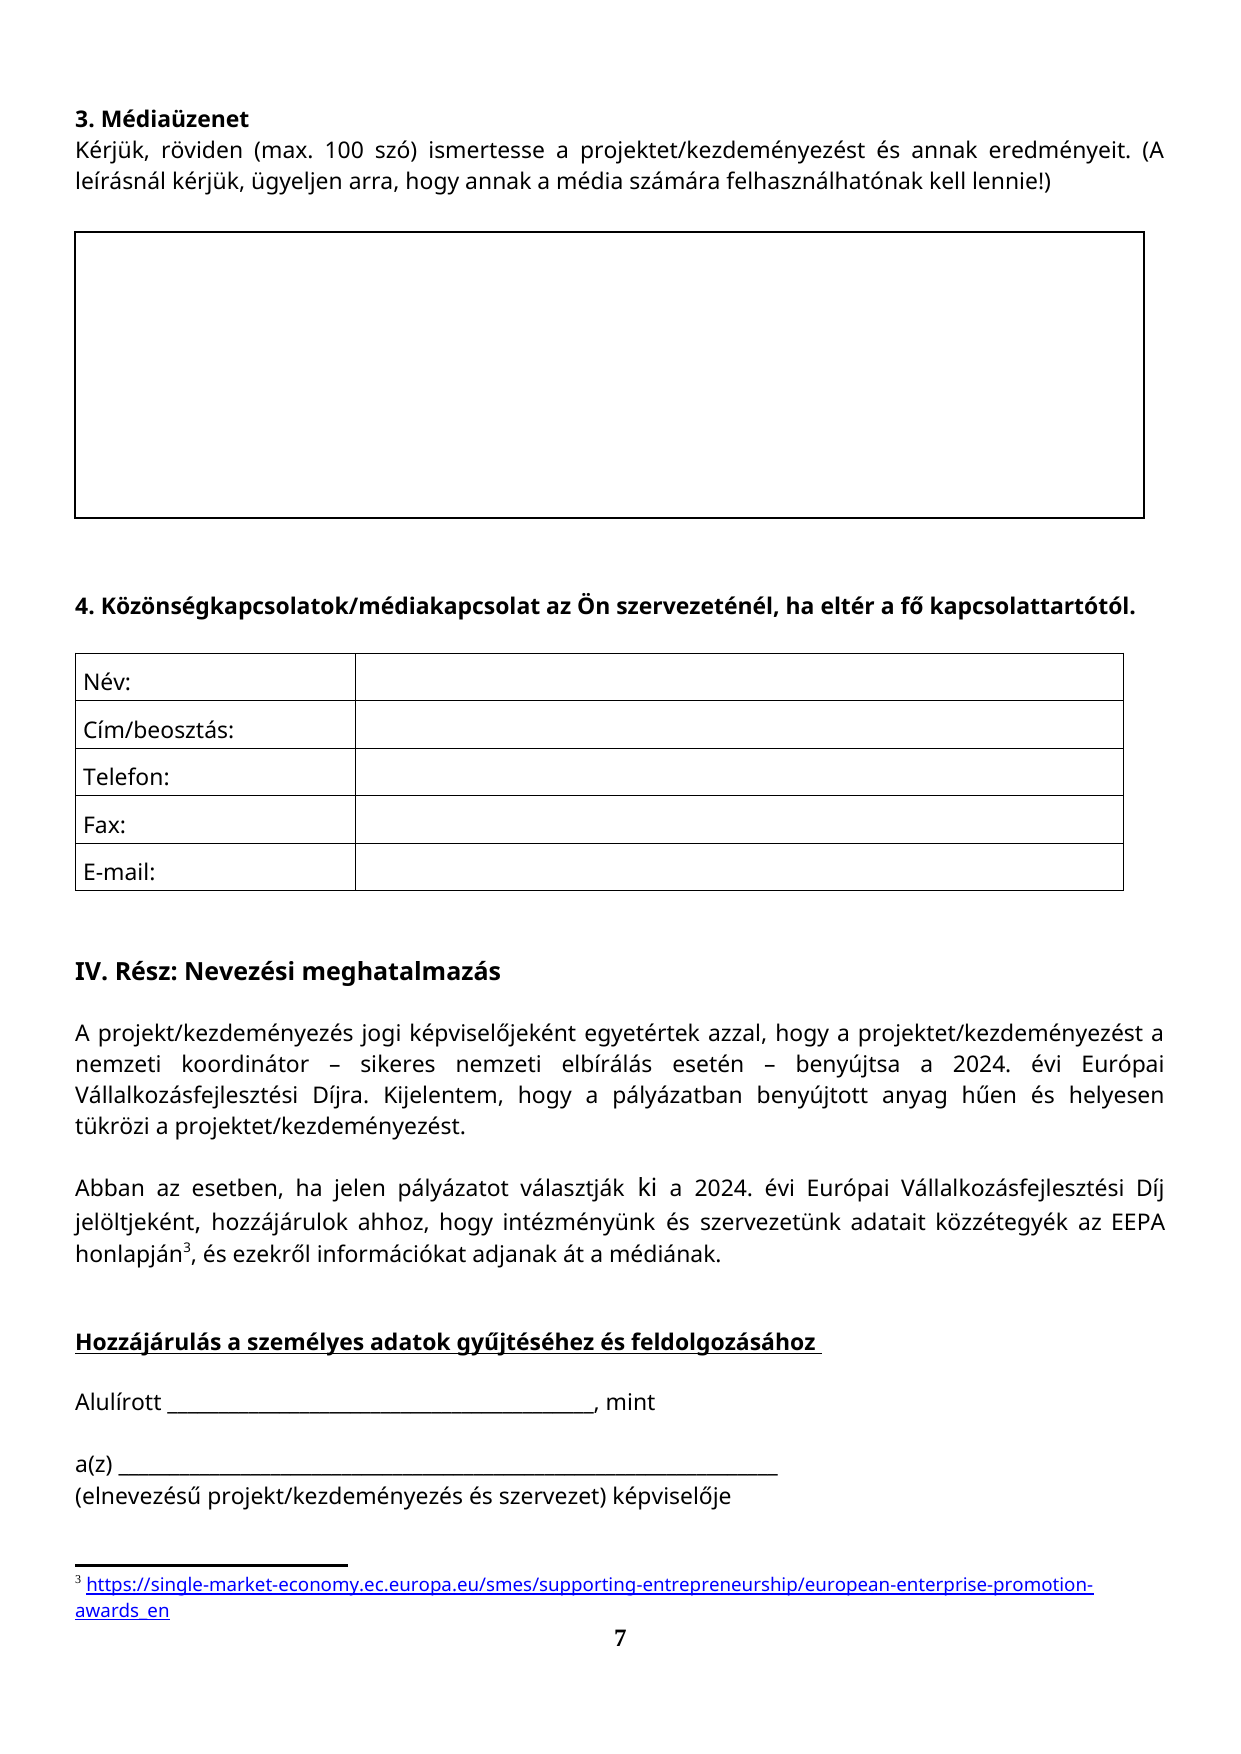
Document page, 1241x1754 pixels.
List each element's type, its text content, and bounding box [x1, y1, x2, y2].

text 4. Közönségkapcsolatok/médiakapcsolat az Ön szervezeténél, ha eltér a fő kapcsolattartótól. [75, 590, 1165, 621]
table_cell Cím/beosztás: [76, 701, 355, 748]
text Kérjük, röviden (max. 100 szó) ismertesse a projektet/kezdeményezést és annak eredményeit. (A leírásnál kérjük, ügyeljen arra, hogy annak a média számára felhasználhatónak kell lennie!) [75, 134, 1165, 196]
text Alulírott __________________________________________, mint [75, 1386, 1165, 1417]
table_cell [356, 844, 1123, 890]
table_header [356, 654, 1123, 700]
table_cell [356, 749, 1123, 795]
text (elnevezésű projekt/kezdeményezés és szervezet) képviselője [75, 1479, 1165, 1511]
table_header Név: [76, 654, 355, 700]
table_cell Telefon: [76, 749, 355, 795]
text Abban az esetben, ha jelen pályázatot választják ki a 2024. évi Európai Vállalkozásfejlesztési Díj jelöltjeként, hozzájárulok ahhoz, hogy intézményünk és szervezetünk adatait közzétegyék az EEPA honlapján, és ezekről információkat adjanak át a médiának. [75, 1170, 1165, 1269]
text a(z) _________________________________________________________________ [75, 1448, 1165, 1479]
table_cell [356, 796, 1123, 843]
table_cell Fax: [76, 796, 355, 843]
text IV. Rész: Nevezési meghatalmazás [75, 954, 1165, 988]
table_cell [356, 701, 1123, 748]
text 3. Médiaüzenet [75, 103, 1165, 134]
text Hozzájárulás a személyes adatok gyűjtéséhez és feldolgozásához [75, 1326, 1165, 1357]
text A projekt/kezdeményezés jogi képviselőjeként egyetértek azzal, hogy a projektet/kezdeményezést a nemzeti koordinátor – sikeres nemzeti elbírálás esetén – benyújtsa a 2024. évi Európai Vállalkozásfejlesztési Díjra. Kijelentem, hogy a pályázatban benyújtott anyag hűen és helyesen tükrözi a projektet/kezdeményezést. [75, 1016, 1165, 1141]
table_cell E-mail: [76, 844, 355, 890]
